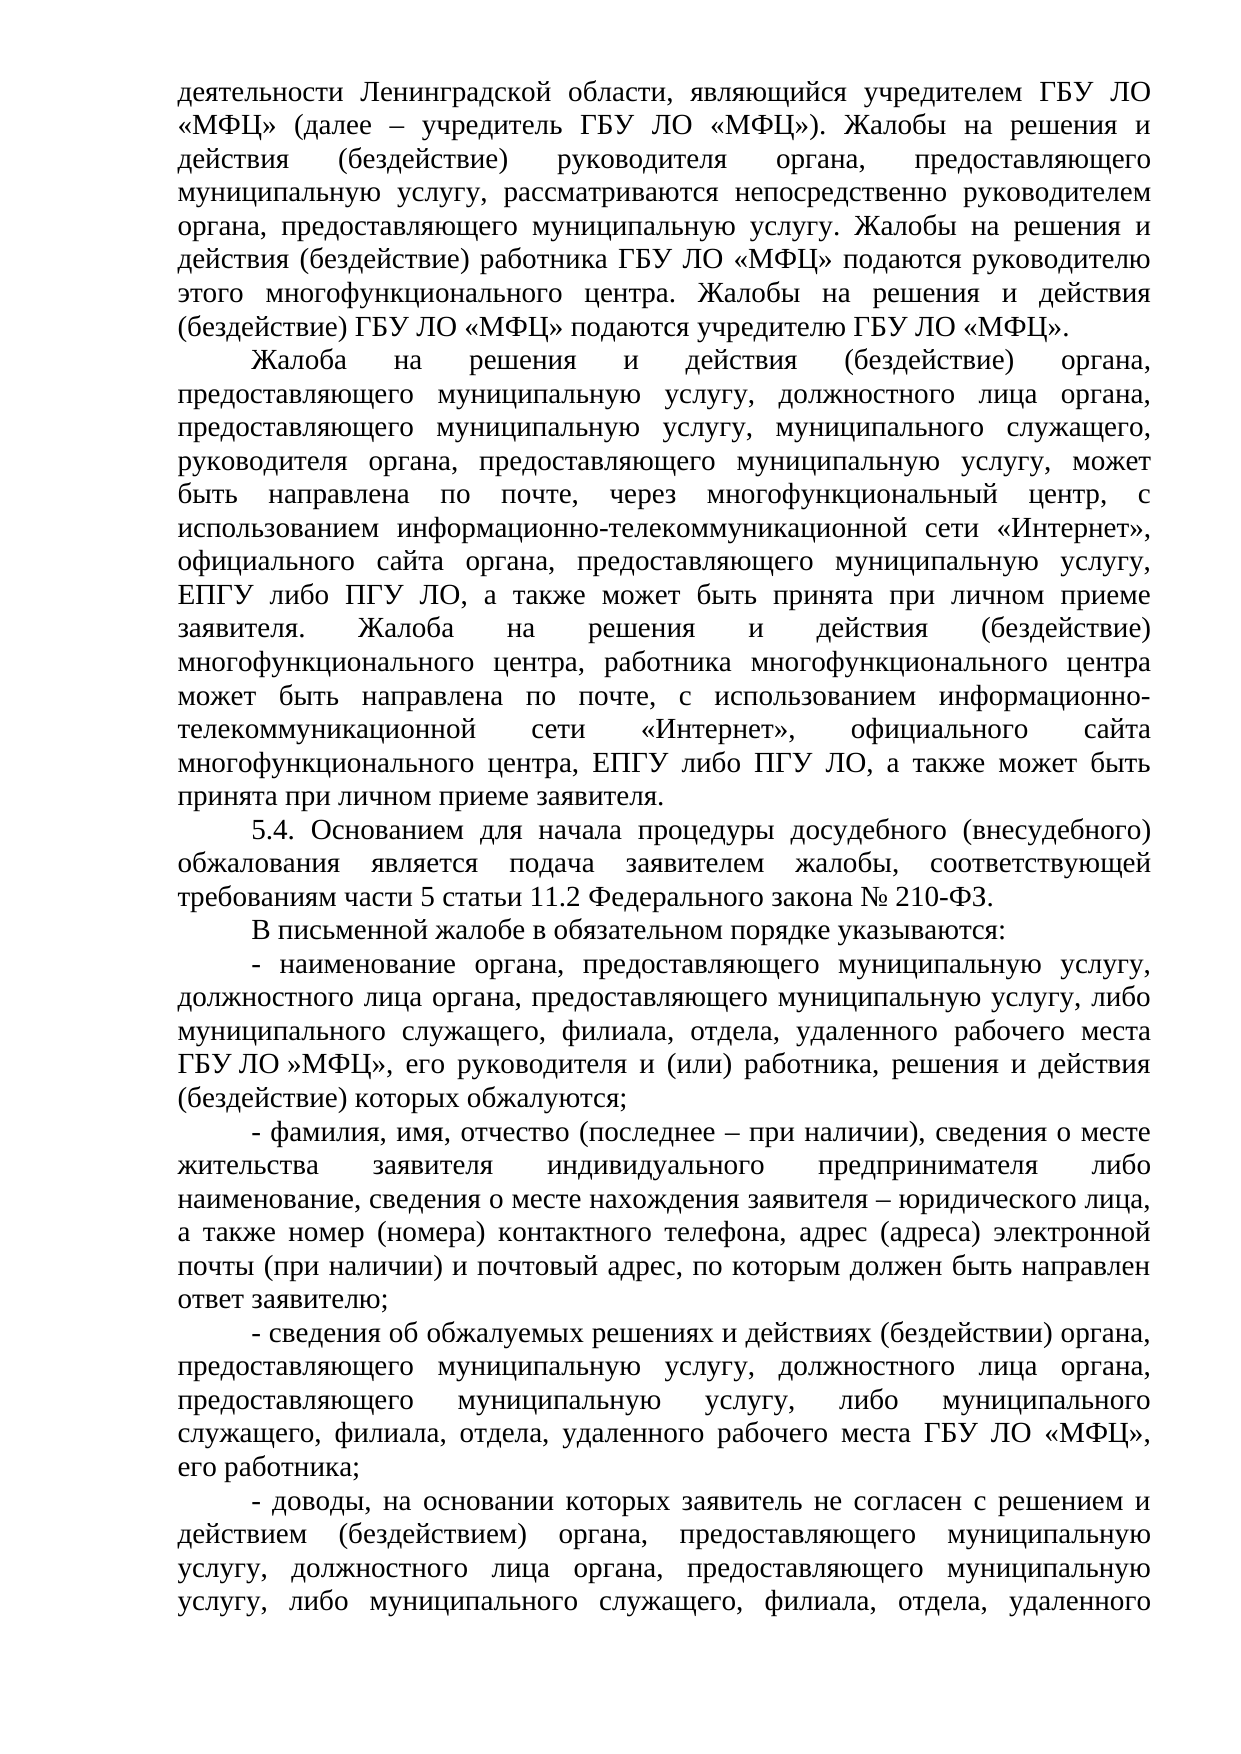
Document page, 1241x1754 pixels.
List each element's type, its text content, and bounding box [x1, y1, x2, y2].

text В письменной жалобе в обязательном порядке указываются: [177, 912, 1152, 946]
text - наименование органа, предоставляющего муниципальную услугу, должностного лица органа, предоставляющего муниципальную услугу, либо муниципального служащего, филиала, отдела, удаленного рабочего места ГБУ ЛО »МФЦ», его руководителя и (или) работника, решения и действия (бездействие) которых обжалуются; [177, 946, 1152, 1114]
text Жалоба на решения и действия (бездействие) органа, предоставляющего муниципальную услугу, должностного лица органа, предоставляющего муниципальную услугу, муниципального служащего, руководителя органа, предоставляющего муниципальную услугу, может быть направлена по почте, через многофункциональный центр, с использованием информационно-телекоммуникационной сети «Интернет», официального сайта органа, предоставляющего муниципальную услугу, ЕПГУ либо ПГУ ЛО, а также может быть принята при личном приеме заявителя. Жалоба на решения и действия (бездействие) многофункционального центра, работника многофункционального центра может быть направлена по почте, с использованием информационно-телекоммуникационной сети «Интернет», официального сайта многофункционального центра, ЕПГУ либо ПГУ ЛО, а также может быть принята при личном приеме заявителя. [177, 342, 1152, 812]
text - сведения об обжалуемых решениях и действиях (бездействии) органа, предоставляющего муниципальную услугу, должностного лица органа, предоставляющего муниципальную услугу, либо муниципального служащего, филиала, отдела, удаленного рабочего места ГБУ ЛО «МФЦ», его работника; [177, 1315, 1152, 1483]
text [177, 74, 1152, 342]
text - фамилия, имя, отчество (последнее – при наличии), сведения о месте жительства заявителя индивидуального предпринимателя либо наименование, сведения о месте нахождения заявителя – юридического лица, а также номер (номера) контактного телефона, адрес (адреса) электронной почты (при наличии) и почтовый адрес, по которым должен быть направлен ответ заявителю; [177, 1114, 1152, 1315]
text 5.4. Основанием для начала процедуры досудебного (внесудебного) обжалования является подача заявителем жалобы, соответствующей требованиям части 5 статьи 11.2 Федерального закона № 210-ФЗ. [177, 812, 1152, 912]
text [177, 1483, 1152, 1617]
